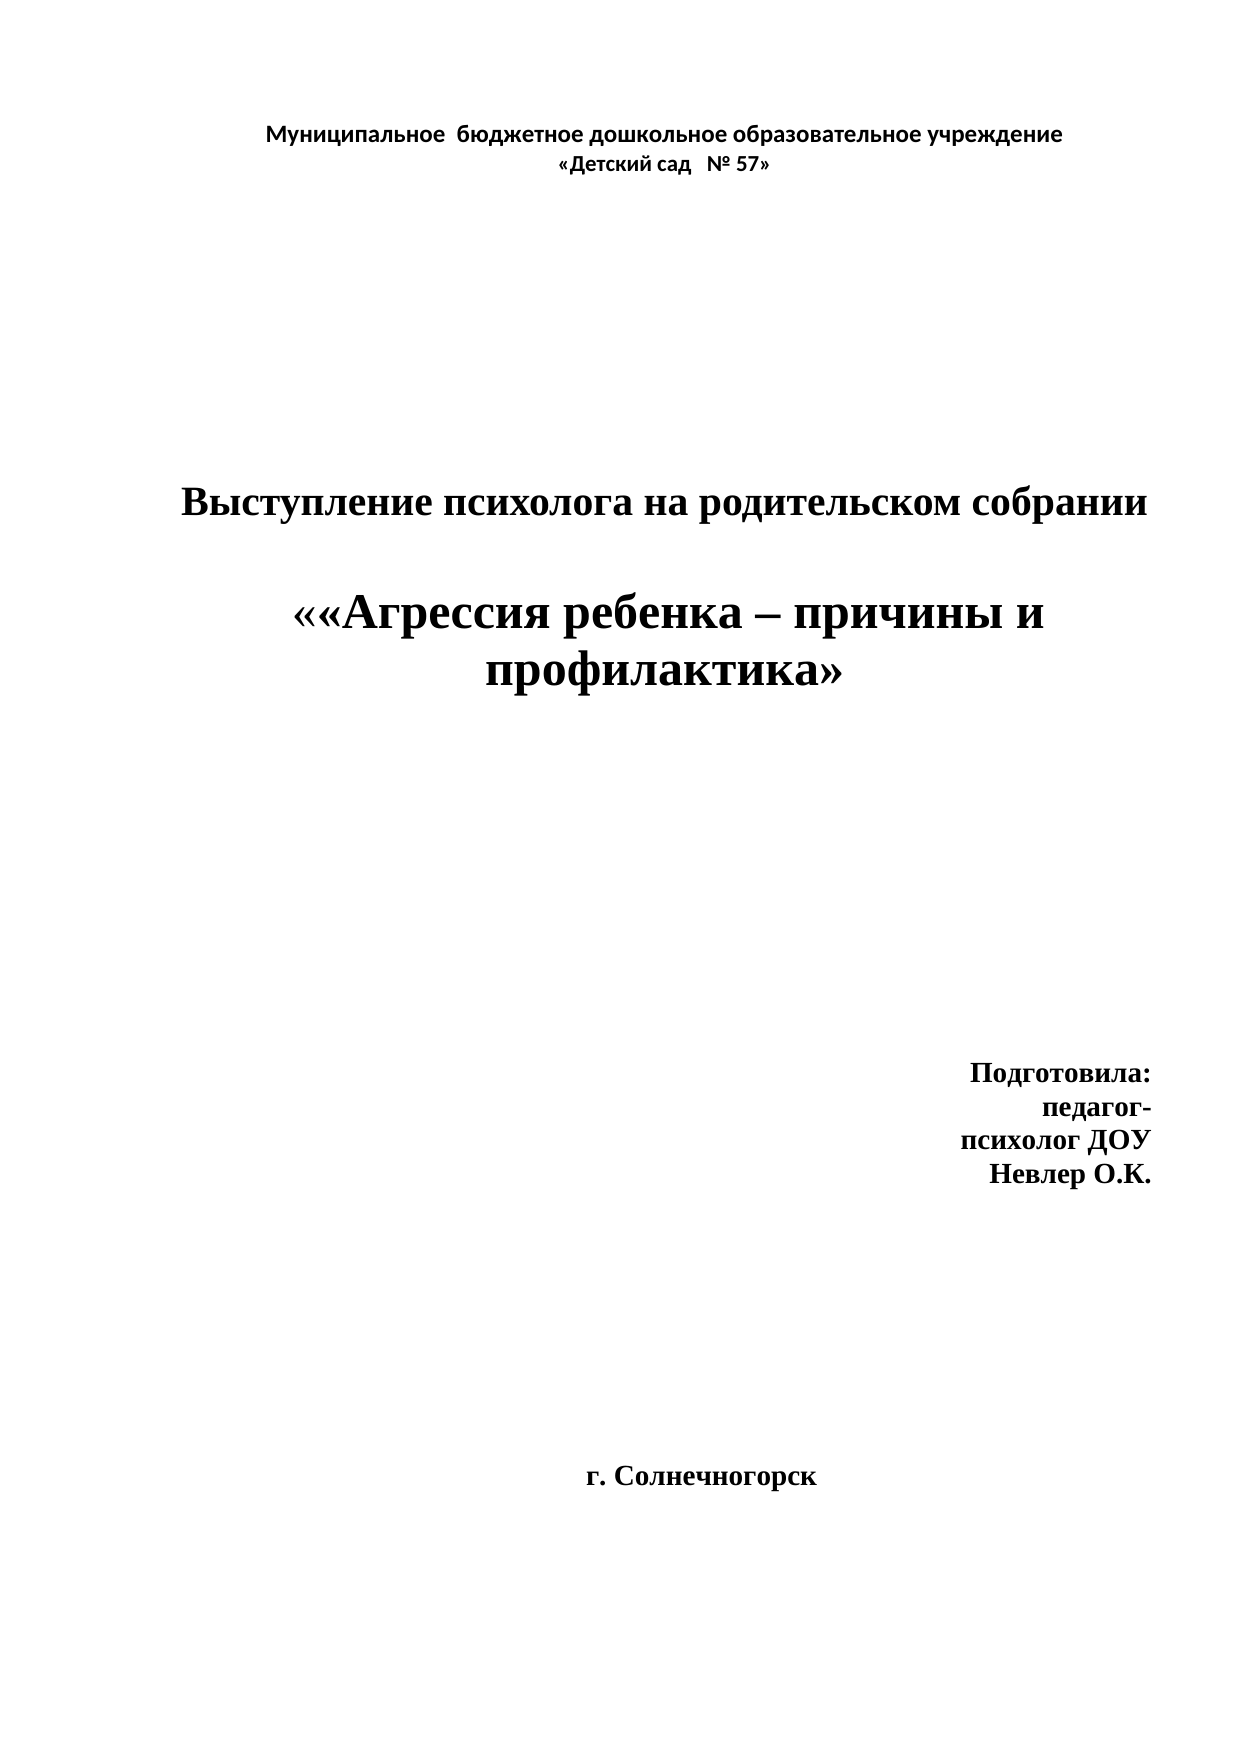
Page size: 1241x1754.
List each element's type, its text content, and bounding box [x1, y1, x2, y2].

text Невлер О.К. [118, 1156, 1152, 1189]
text Муниципальное бюджетное дошкольное образовательное учреждение [177, 118, 1152, 149]
text г. Солнечногорск [177, 1458, 1152, 1491]
text Выступление психолога на родительском собрании [177, 476, 1152, 524]
text Подготовила: [118, 1055, 1152, 1089]
text ««Агрессия ребенка – причины и профилактика» [177, 582, 1152, 697]
text педагог-психолог ДОУ [118, 1089, 1152, 1156]
text «Детский сад № 57» [177, 149, 1152, 177]
